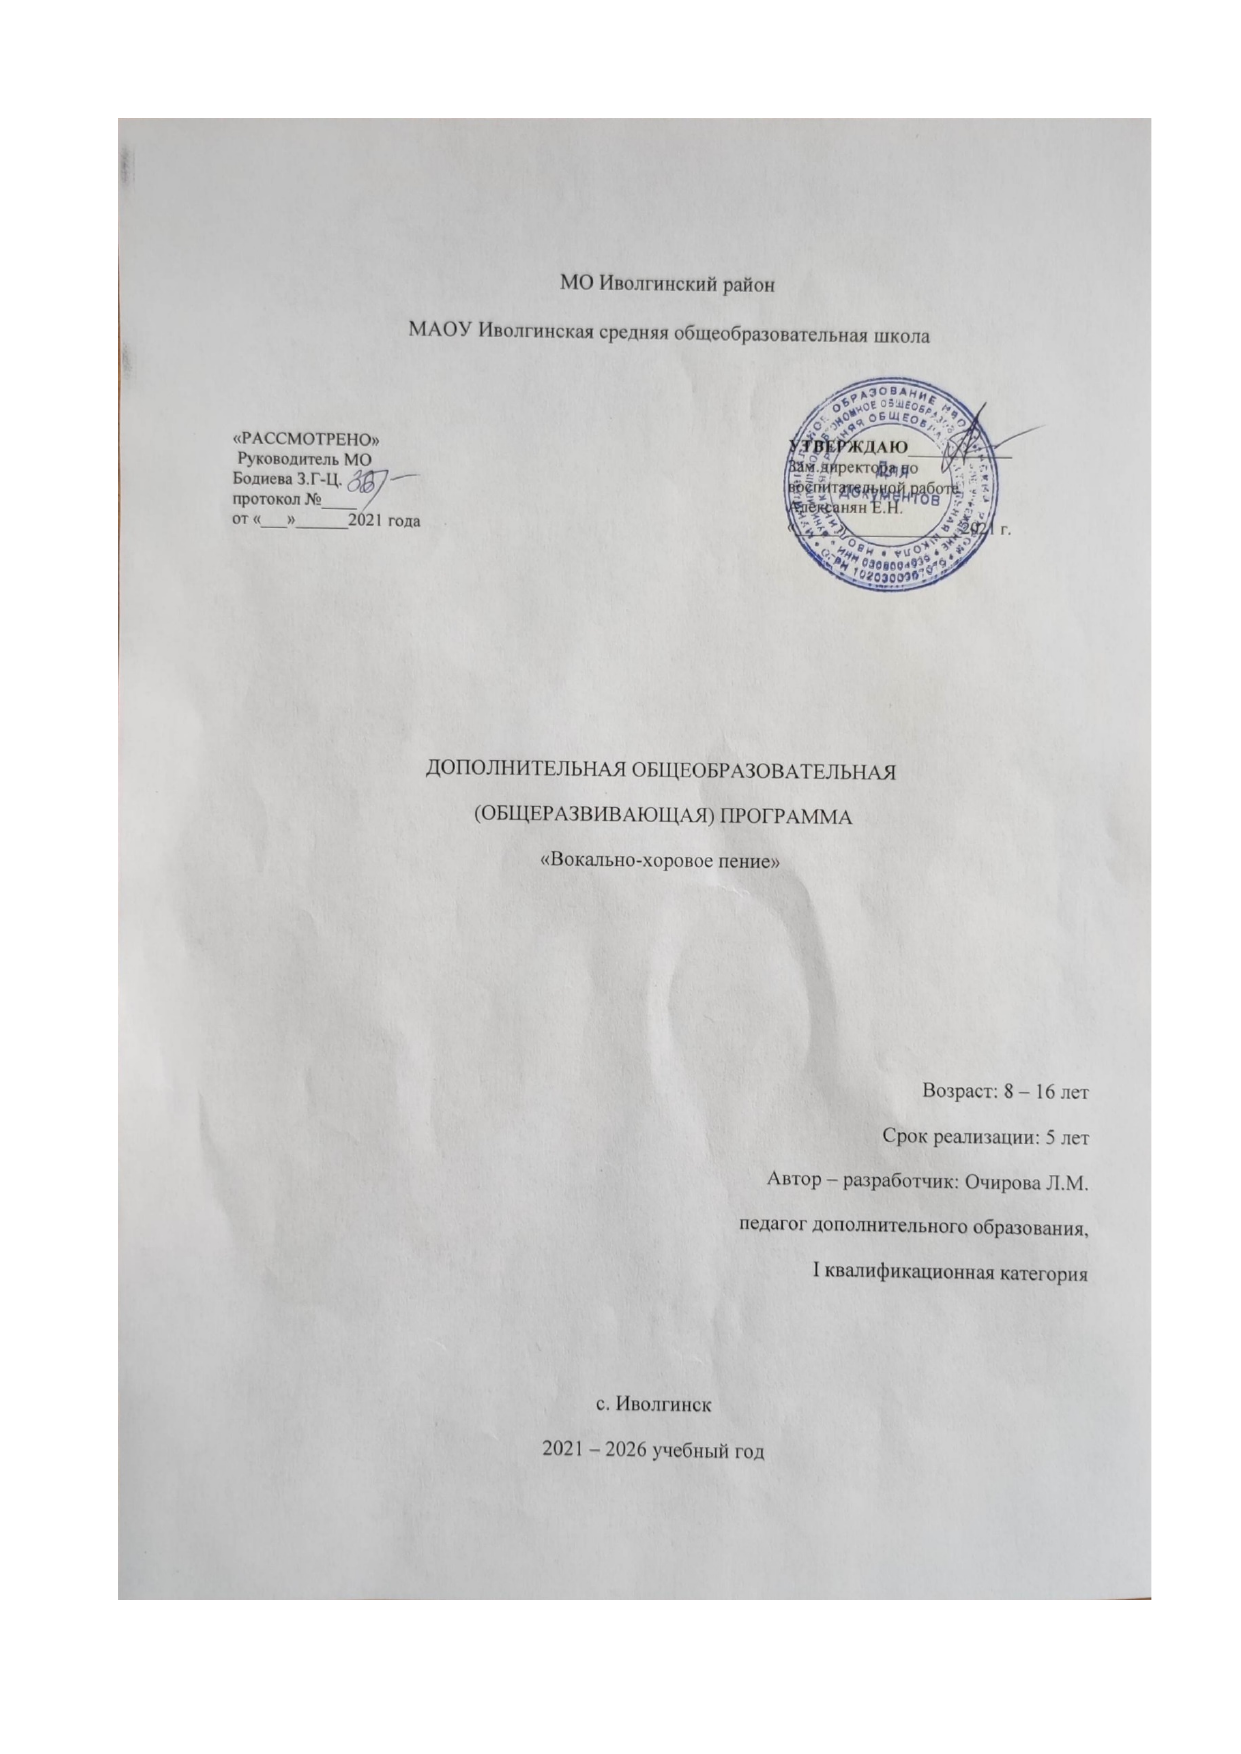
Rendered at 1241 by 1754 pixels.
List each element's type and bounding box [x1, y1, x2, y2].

picture [118, 118, 1152, 1600]
